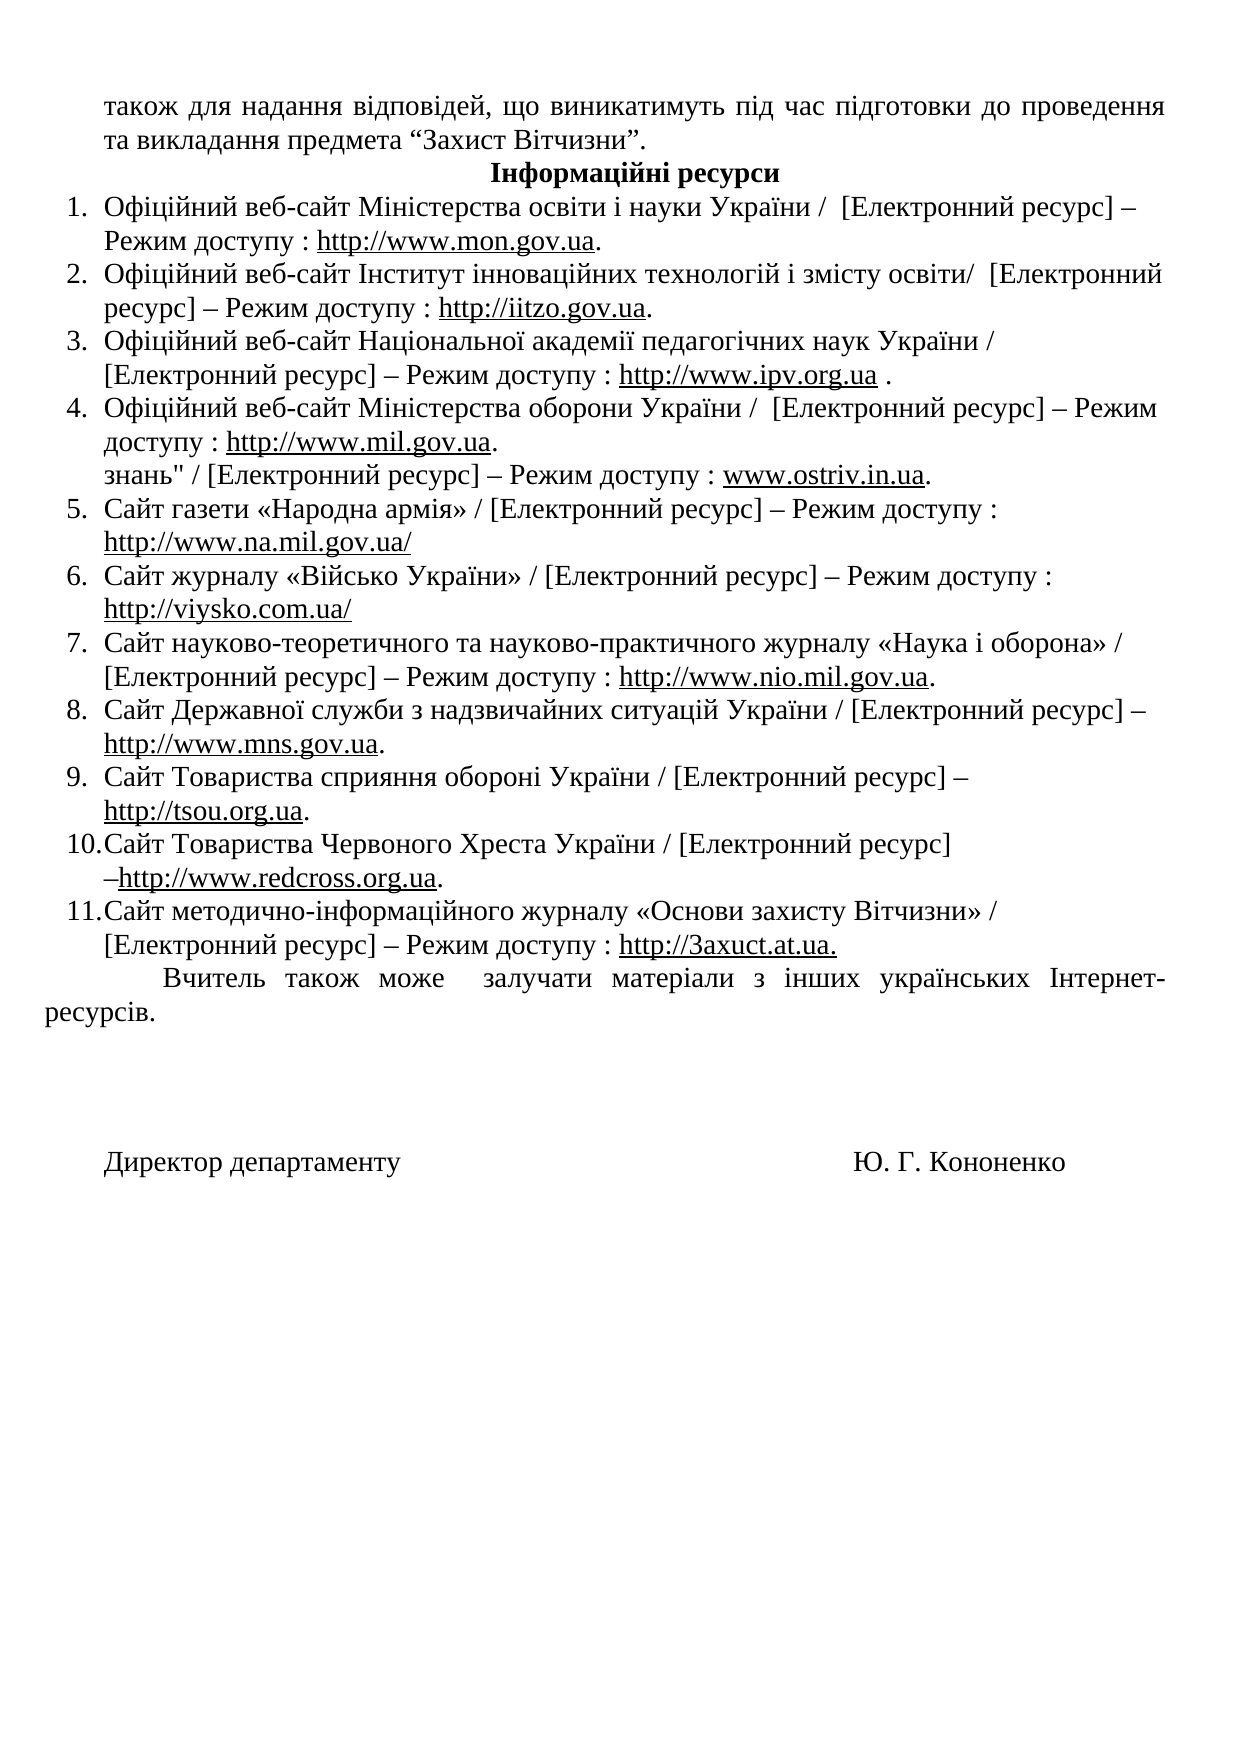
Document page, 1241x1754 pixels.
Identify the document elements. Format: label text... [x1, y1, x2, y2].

text Директор департаменту Ю. Г. Кононенко [103, 1144, 1167, 1177]
list Сайт журналу «Військо України» / [Електронний ресурс] – Режим доступу : http://viysko.com.ua/ [66, 558, 1167, 625]
list Сайт науково-теоретичного та науково-практичного журналу «Наука і оборона» / [Електронний ресурс] – Режим доступу : http://www.nio.mil.gov.ua. [66, 625, 1167, 692]
list Офіційний веб-сайт Інститут інноваційних технологій і змісту освіти/ [Електронний ресурс] – Режим доступу : http://iitzo.gov.ua. [66, 256, 1167, 323]
list Сайт методично-інформаційного журналу «Основи захисту Вітчизни» / [Електронний ресурс] – Режим доступу : http://3axuct.at.ua. [66, 893, 1167, 961]
list Сайт Державної служби з надзвичайних ситуацій України / [Електронний ресурс] – http://www.mns.gov.ua. [66, 692, 1167, 759]
list Офіційний веб-сайт Національної академії педагогічних наук України / [Електронний ресурс] – Режим доступу : http://www.ipv.org.ua . [66, 323, 1167, 390]
text Вчитель також може залучати матеріали з інших українських Інтернет- ресурсів. [44, 961, 1167, 1028]
list Сайт Товариства сприяння обороні України / [Електронний ресурс] – http://tsou.org.ua. [66, 759, 1167, 826]
text знань" / [Електронний ресурс] – Режим доступу : www.ostriv.in.ua. [103, 457, 1167, 491]
list Сайт газети «Народна армія» / [Електронний ресурс] – Режим доступу : http://www.na.mil.gov.ua/ [66, 491, 1167, 558]
list Сайт Товариства Червоного Хреста України / [Електронний ресурс] –http://www.redcross.org.ua. [66, 826, 1167, 893]
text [103, 88, 1167, 156]
text Інформаційні ресурси [103, 156, 1167, 189]
list Офіційний веб-сайт Міністерства освіти і науки України / [Електронний ресурс] – Режим доступу : http://www.mon.gov.ua. [66, 189, 1167, 256]
list Офіційний веб-сайт Міністерства оборони України / [Електронний ресурс] – Режим доступу : http://www.mil.gov.ua. [66, 390, 1167, 457]
